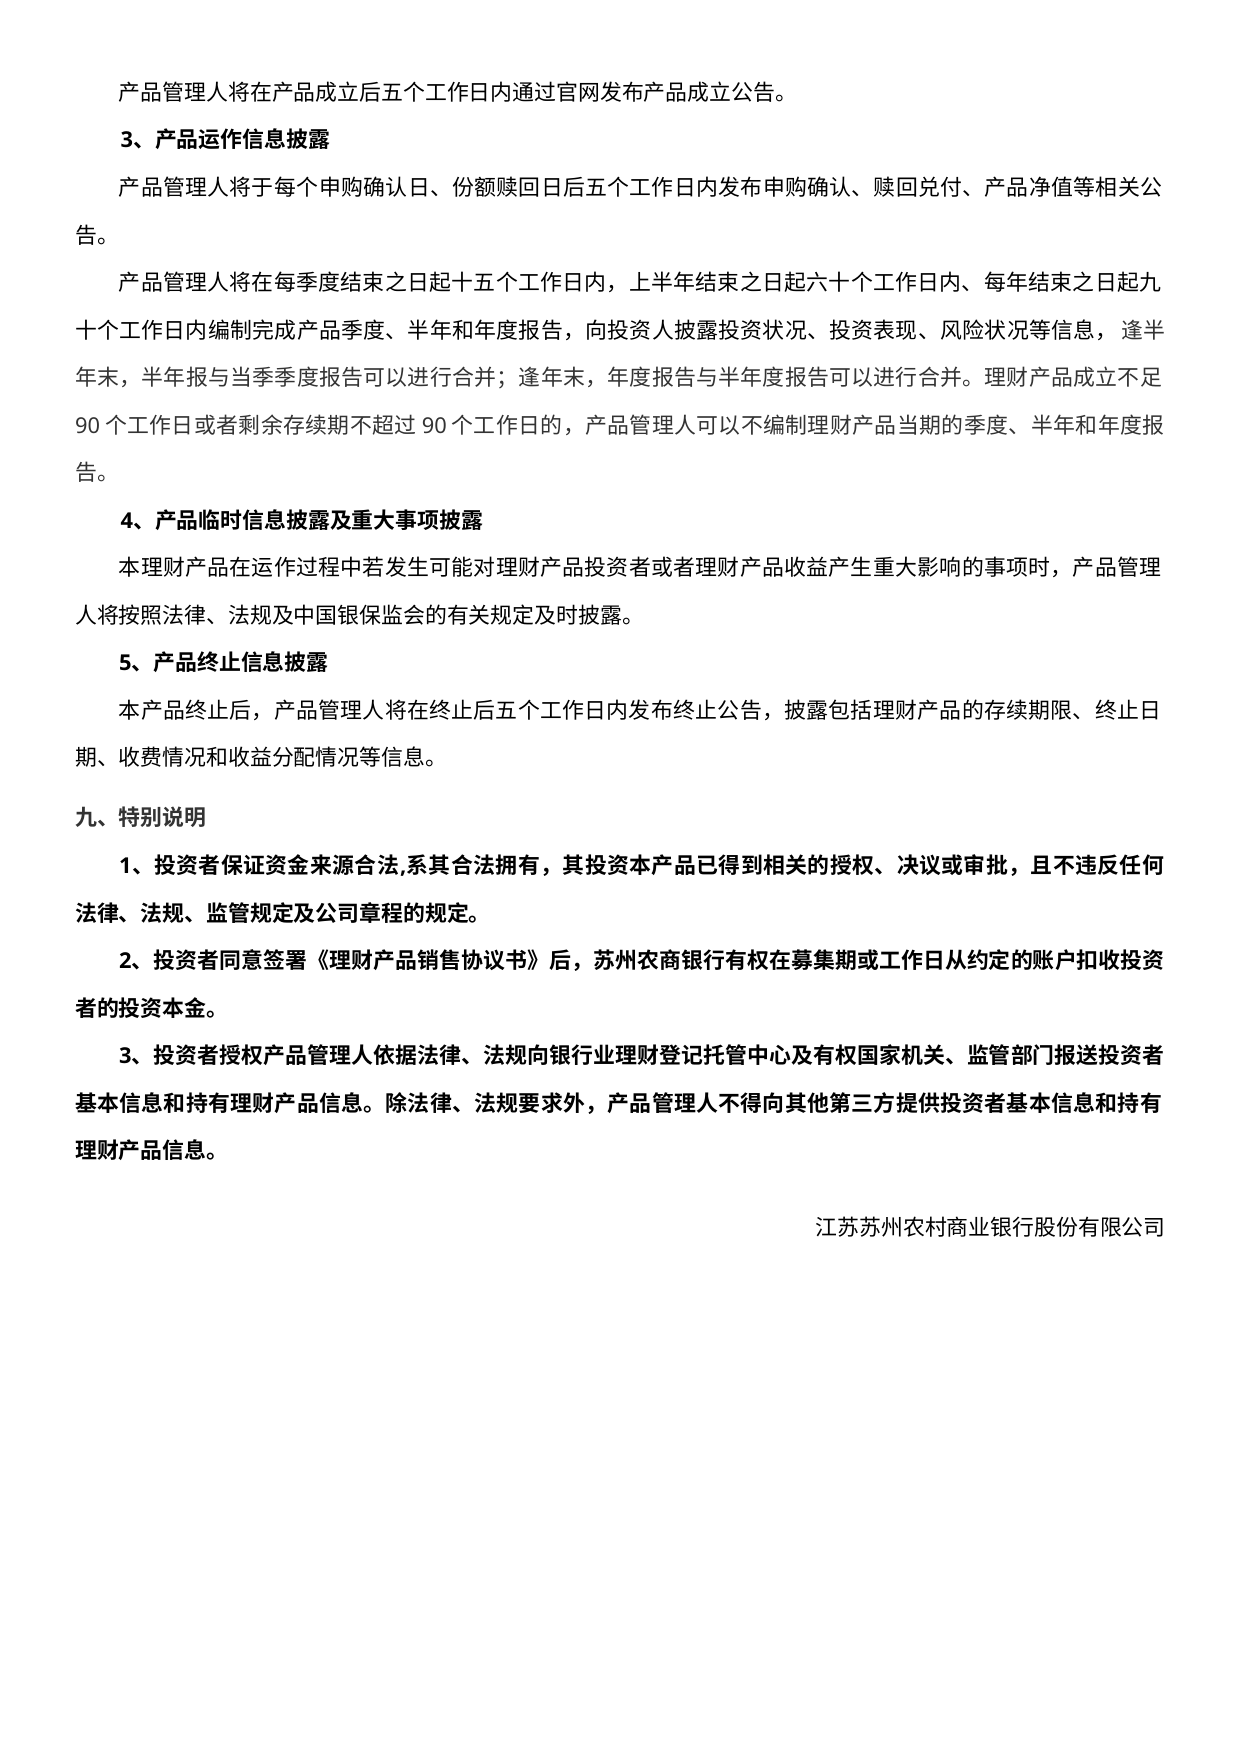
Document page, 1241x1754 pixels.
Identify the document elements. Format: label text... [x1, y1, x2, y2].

text 九、特别说明 [75, 800, 1165, 832]
text 4、产品临时信息披露及重大事项披露 [75, 503, 1165, 534]
text 产品管理人将于每个申购确认日、份额赎回日后五个工作日内发布申购确认、赎回兑付、产品净值等相关公告。 [75, 170, 1165, 249]
text 2、投资者同意签署《理财产品销售协议书》后，苏州农商银行有权在募集期或工作日从约定的账户扣收投资者的投资本金。 [75, 943, 1165, 1022]
text 5、产品终止信息披露 [75, 645, 1165, 677]
text 3、投资者授权产品管理人依据法律、法规向银行业理财登记托管中心及有权国家机关、监管部门报送投资者基本信息和持有理财产品信息。除法律、法规要求外，产品管理人不得向其他第三方提供投资者基本信息和持有理财产品信息。 [75, 1038, 1165, 1165]
text 产品管理人将在产品成立后五个工作日内通过官网发布产品成立公告。 [75, 75, 1165, 107]
text 产品管理人将在每季度结束之日起十五个工作日内，上半年结束之日起六十个工作日内、每年结束之日起九十个工作日内编制完成产品季度、半年和年度报告，向投资人披露投资状况、投资表现、风险状况等信息，逢半年末，半年报与当季季度报告可以进行合并；逢年末，年度报告与半年度报告可以进行合并。理财产品成立不足90个工作日或者剩余存续期不超过90个工作日的，产品管理人可以不编制理财产品当期的季度、半年和年度报告。 [75, 265, 1165, 487]
text 本理财产品在运作过程中若发生可能对理财产品投资者或者理财产品收益产生重大影响的事项时，产品管理人将按照法律、法规及中国银保监会的有关规定及时披露。 [75, 550, 1165, 629]
text 本产品终止后，产品管理人将在终止后五个工作日内发布终止公告，披露包括理财产品的存续期限、终止日期、收费情况和收益分配情况等信息。 [75, 693, 1165, 772]
text 1、投资者保证资金来源合法,系其合法拥有，其投资本产品已得到相关的授权、决议或审批，且不违反任何法律、法规、监管规定及公司章程的规定。 [75, 848, 1165, 927]
text 3、产品运作信息披露 [75, 122, 1165, 154]
text 江苏苏州农村商业银行股份有限公司 [75, 1209, 1165, 1241]
